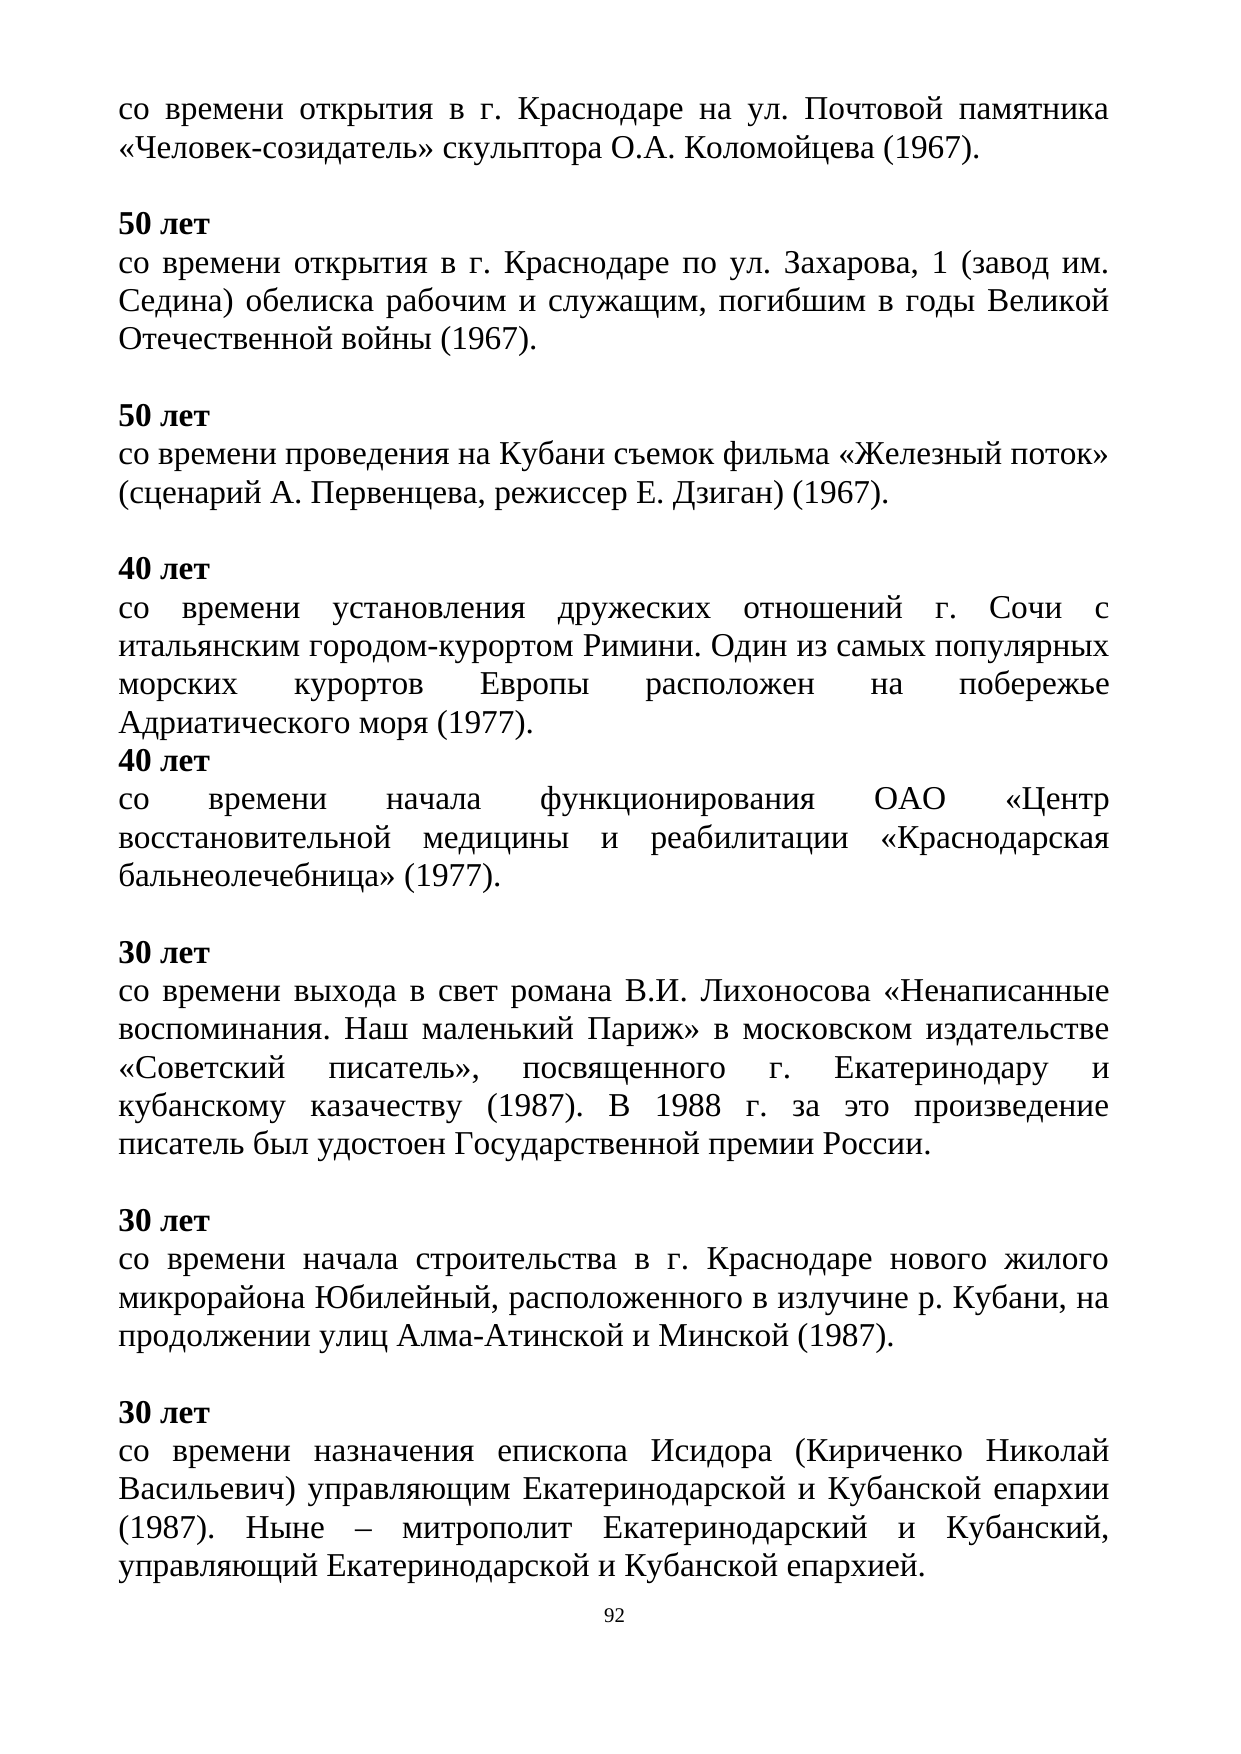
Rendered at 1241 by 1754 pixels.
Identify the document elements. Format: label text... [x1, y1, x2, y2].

text со времени установления дружеских отношений г. Сочи с итальянским городом-курортом Римини. Один из самых популярных морских курортов Европы расположен на побережье Адриатического моря (1977). [118, 587, 1110, 740]
text со времени выхода в свет романа В.И. Лихоносова «Ненаписанные воспоминания. Наш маленький Париж» в московском издательстве «Советский писатель», посвященного г. Екатеринодару и кубанскому казачеству (1987). В . за это произведение писатель был удостоен Государственной премии России. [118, 970, 1110, 1162]
text 50 лет [118, 204, 1110, 242]
text 50 лет [118, 395, 1110, 434]
text 30 лет [118, 1200, 1110, 1239]
text со времени назначения епископа Исидора (Кириченко Николай Васильевич) управляющим Екатеринодарской и Кубанской епархии (1987). Ныне – митрополит Екатеринодарский и Кубанский, управляющий Екатеринодарской и Кубанской епархией. [118, 1430, 1110, 1584]
text со времени начала функционирования ОАО «Центр восстановительной медицины и реабилитации «Краснодарская бальнеолечебница» (1977). [118, 779, 1110, 894]
text со времени проведения на Кубани съемок фильма «Железный поток» (сценарий А. Первенцева, режиссер Е. Дзиган) (1967). [118, 434, 1110, 510]
text 30 лет [118, 932, 1110, 970]
text со времени открытия в г. Краснодаре на ул. Почтовой памятника «Человек-созидатель» скульптора О.А. Коломойцева (1967). [118, 89, 1110, 165]
text 40 лет [118, 740, 1110, 779]
text со времени открытия в г. Краснодаре по ул. Захарова, 1 (завод им. Седина) обелиска рабочим и служащим, погибшим в годы Великой Отечественной войны (1967). [118, 242, 1110, 357]
text со времени начала строительства в г. Краснодаре нового жилого микрорайона Юбилейный, расположенного в излучине р. Кубани, на продолжении улиц Алма-Атинской и Минской (1987). [118, 1239, 1110, 1354]
text 40 лет [118, 549, 1110, 587]
text 30 лет [118, 1392, 1110, 1430]
